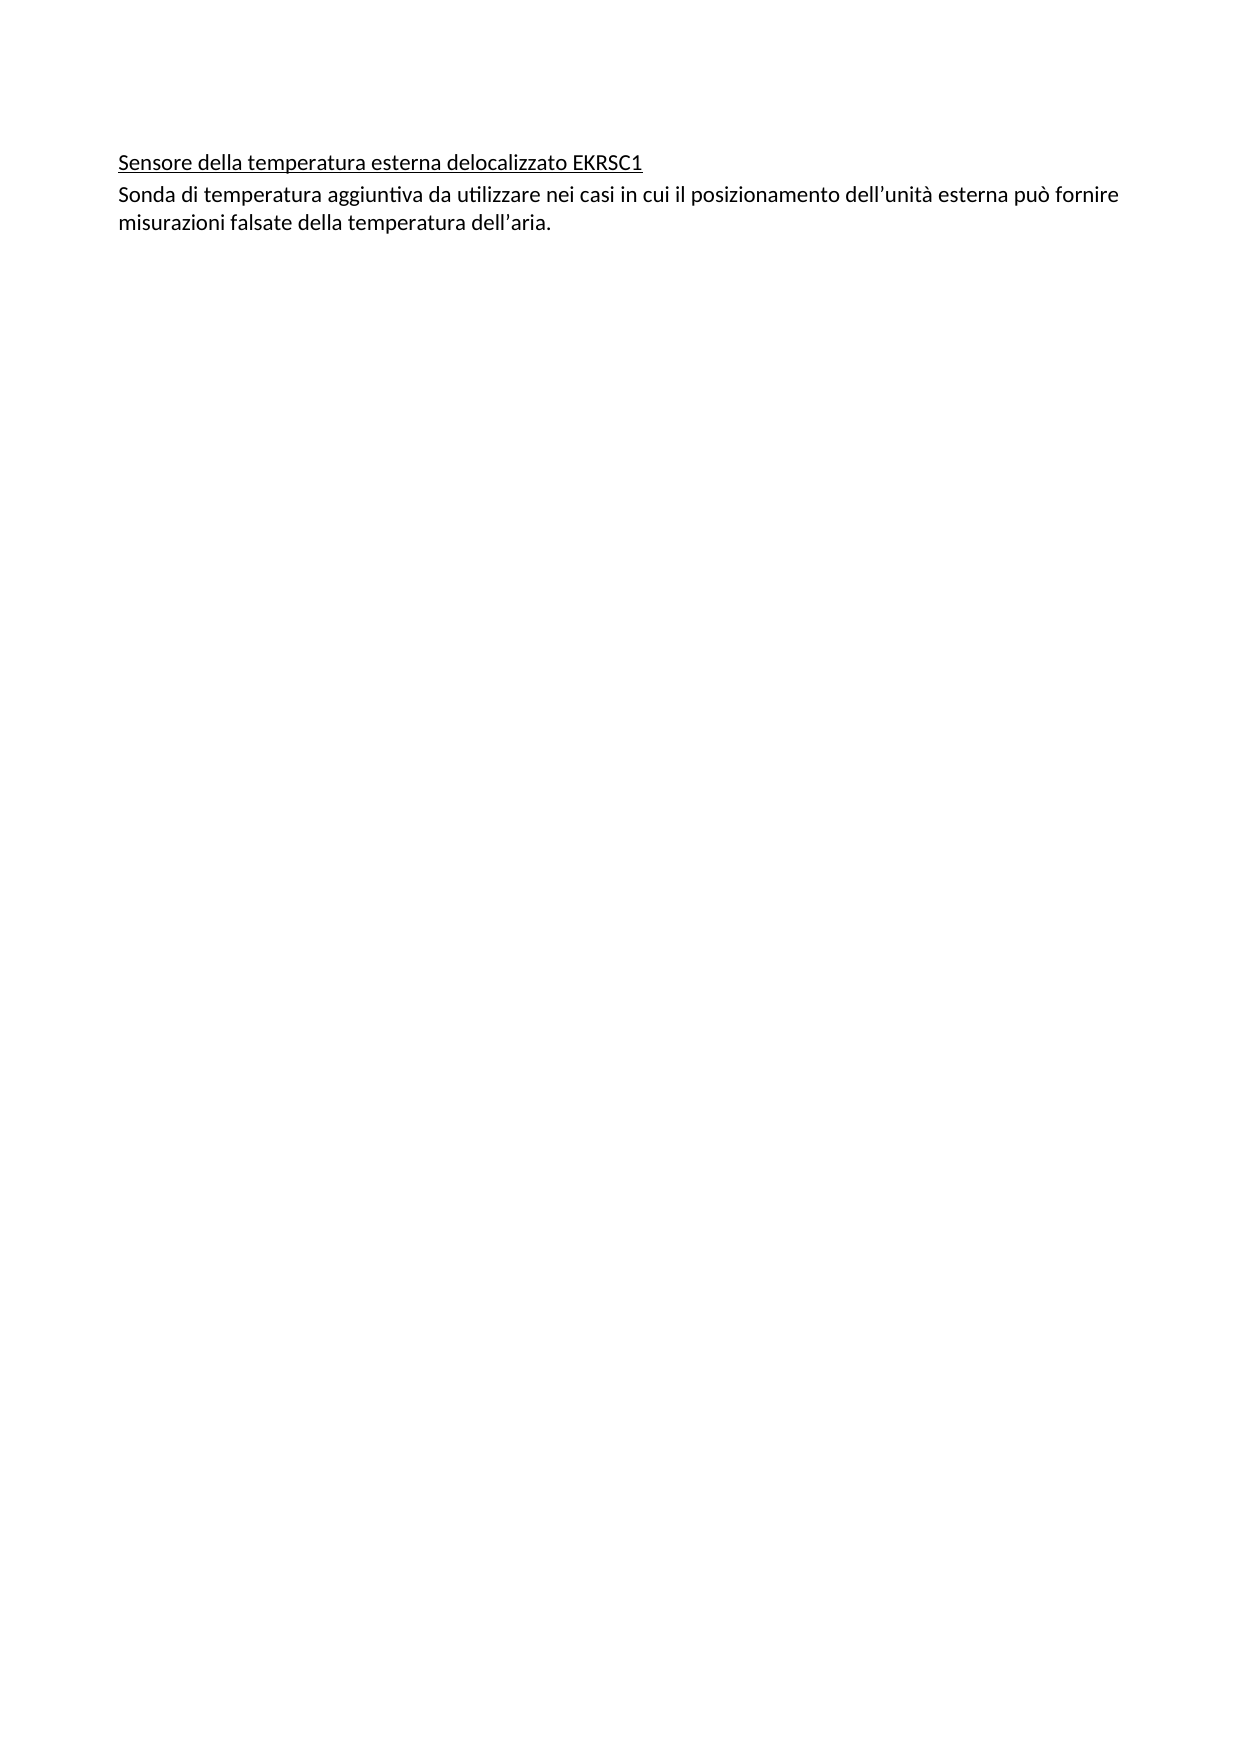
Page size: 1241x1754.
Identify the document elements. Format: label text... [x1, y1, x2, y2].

text Sonda di temperatura aggiuntiva da utilizzare nei casi in cui il posizionamento dell’unità esterna può fornire misurazioni falsate della temperatura dell’aria. [118, 180, 1122, 236]
text Sensore della temperatura esterna delocalizzato EKRSC1 [118, 148, 1122, 176]
